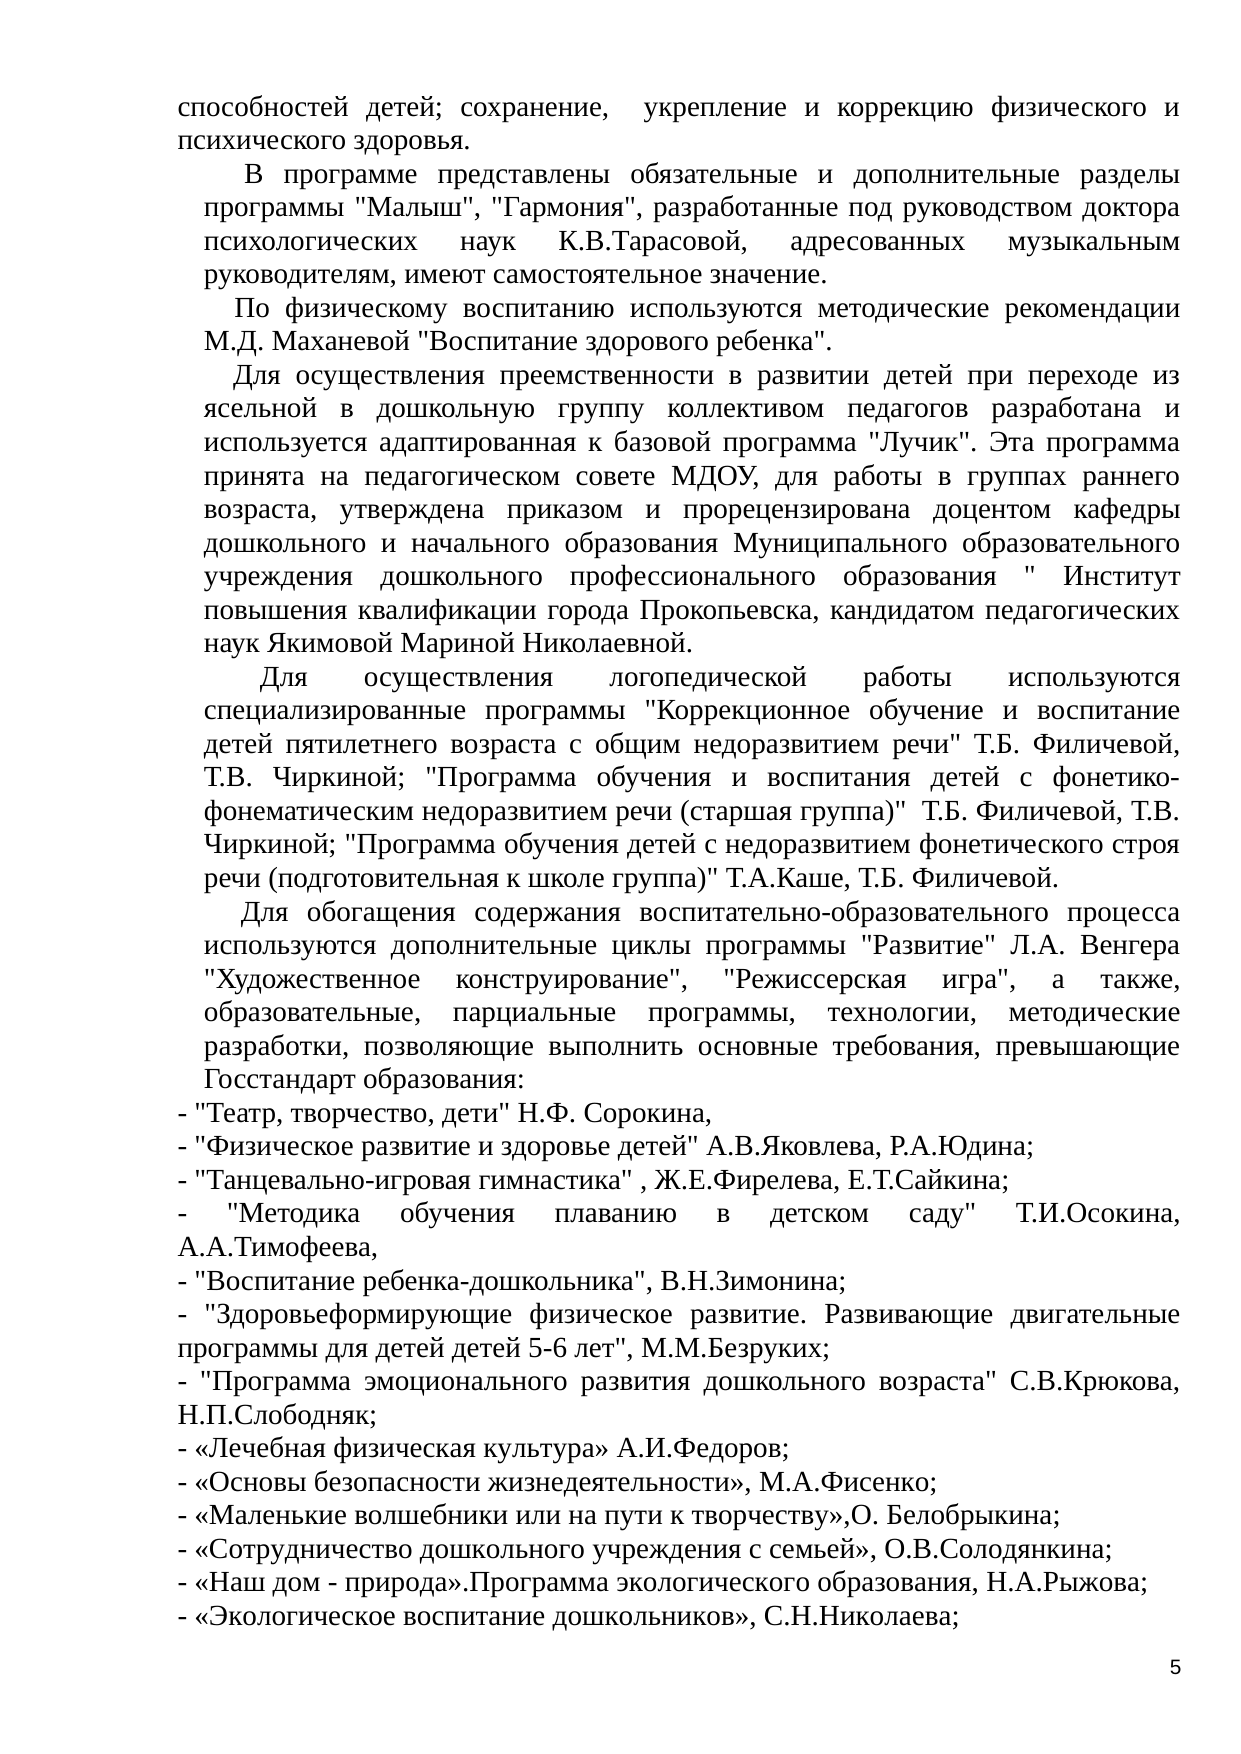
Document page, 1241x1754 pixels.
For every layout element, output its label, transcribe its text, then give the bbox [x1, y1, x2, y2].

text - "Методика обучения плаванию в детском саду" Т.И.Осокина, А.А.Тимофеева, [177, 1196, 1181, 1263]
text Для осуществления преемственности в развитии детей при переходе из ясельной в дошкольную группу коллективом педагогов разработана и используется адаптированная к базовой программа "Лучик". Эта программа принята на педагогическом совете МДОУ, для работы в группах раннего возраста, утверждена приказом и прорецензирована доцентом кафедры дошкольного и начального образования Муниципального образовательного учреждения дошкольного профессионального образования " Институт повышения квалификации города Прокопьевска, кандидатом педагогических наук Якимовой Мариной Николаевной. [204, 357, 1181, 659]
text - «Экологическое воспитание дошкольников», С.Н.Николаева; [177, 1598, 1181, 1632]
text - "Танцевально-игровая гимнастика" , Ж.Е.Фирелева, Е.Т.Сайкина; [177, 1162, 1181, 1196]
text - "Физическое развитие и здоровье детей" А.В.Яковлева, Р.А.Юдина; [177, 1128, 1181, 1162]
text - "Воспитание ребенка-дошкольника", В.Н.Зимонина; [177, 1263, 1181, 1296]
text В программе представлены обязательные и дополнительные разделы программы "Малыш", "Гармония", разработанные под руководством доктора психологических наук К.В.Тарасовой, адресованных музыкальным руководителям, имеют самостоятельное значение. [204, 156, 1181, 290]
text - «Наш дом - природа».Программа экологического образования, Н.А.Рыжова; [177, 1564, 1181, 1598]
text - "Театр, творчество, дети" Н.Ф. Сорокина, [177, 1095, 1181, 1128]
text Для обогащения содержания воспитательно-образовательного процесса используются дополнительные циклы программы "Развитие" Л.А. Венгера "Художественное конструирование", "Режиссерская игра", а также, образовательные, парциальные программы, технологии, методические разработки, позволяющие выполнить основные требования, превышающие Госстандарт образования: [204, 894, 1181, 1095]
text - «Маленькие волшебники или на пути к творчеству»,О. Белобрыкина; [177, 1497, 1181, 1531]
text Для осуществления логопедической работы используются специализированные программы "Коррекционное обучение и воспитание детей пятилетнего возраста с общим недоразвитием речи" Т.Б. Филичевой, Т.В. Чиркиной; "Программа обучения и воспитания детей с фонетико-фонематическим недоразвитием речи (старшая группа)" Т.Б. Филичевой, Т.В. Чиркиной; "Программа обучения детей с недоразвитием фонетического строя речи (подготовительная к школе группа)" Т.А.Каше, Т.Б. Филичевой. [204, 659, 1181, 894]
text - «Сотрудничество дошкольного учреждения с семьей», О.В.Солодянкина; [177, 1531, 1181, 1564]
text - "Программа эмоционального развития дошкольного возраста" С.В.Крюкова, Н.П.Слободняк; [177, 1363, 1181, 1430]
text - «Лечебная физическая культура» А.И.Федоров; [177, 1430, 1181, 1464]
text - «Основы безопасности жизнедеятельности», М.А.Фисенко; [177, 1464, 1181, 1497]
text - "Здоровьеформирующие физическое развитие. Развивающие двигательные программы для детей детей 5-6 лет", М.М.Безруких; [177, 1296, 1181, 1363]
text По физическому воспитанию используются методические рекомендации М.Д. Маханевой "Воспитание здорового ребенка". [204, 290, 1181, 357]
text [177, 89, 1181, 156]
